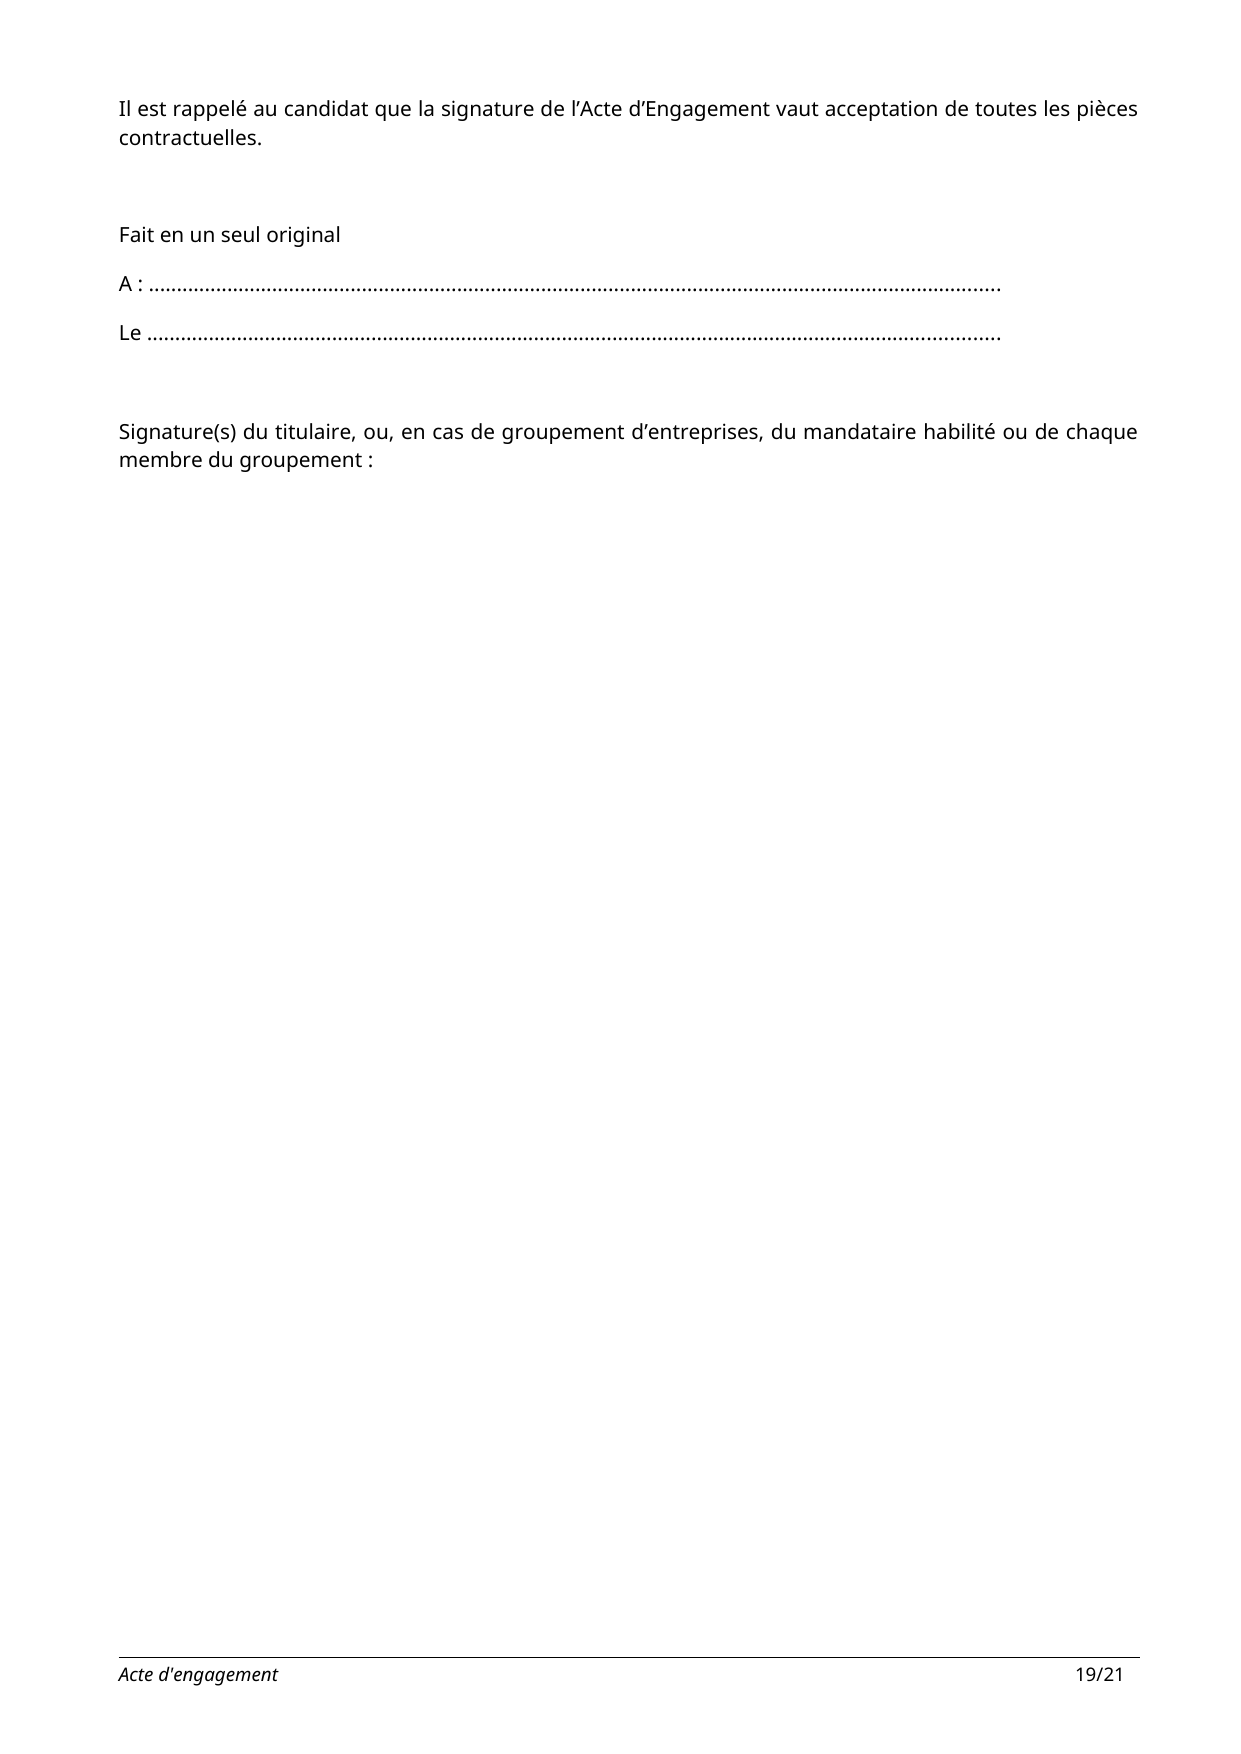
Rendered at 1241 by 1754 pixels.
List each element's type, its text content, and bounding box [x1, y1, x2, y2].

text Il est rappelé au candidat que la signature de l’Acte d’Engagement vaut acceptation de toutes les pièces contractuelles. [119, 94, 1140, 151]
text Fait en un seul original [119, 220, 1140, 248]
text Signature(s) du titulaire, ou, en cas de groupement d’entreprises, du mandataire habilité ou de chaque membre du groupement : [119, 417, 1140, 474]
text A : [119, 269, 1140, 298]
text Le [119, 318, 1140, 347]
